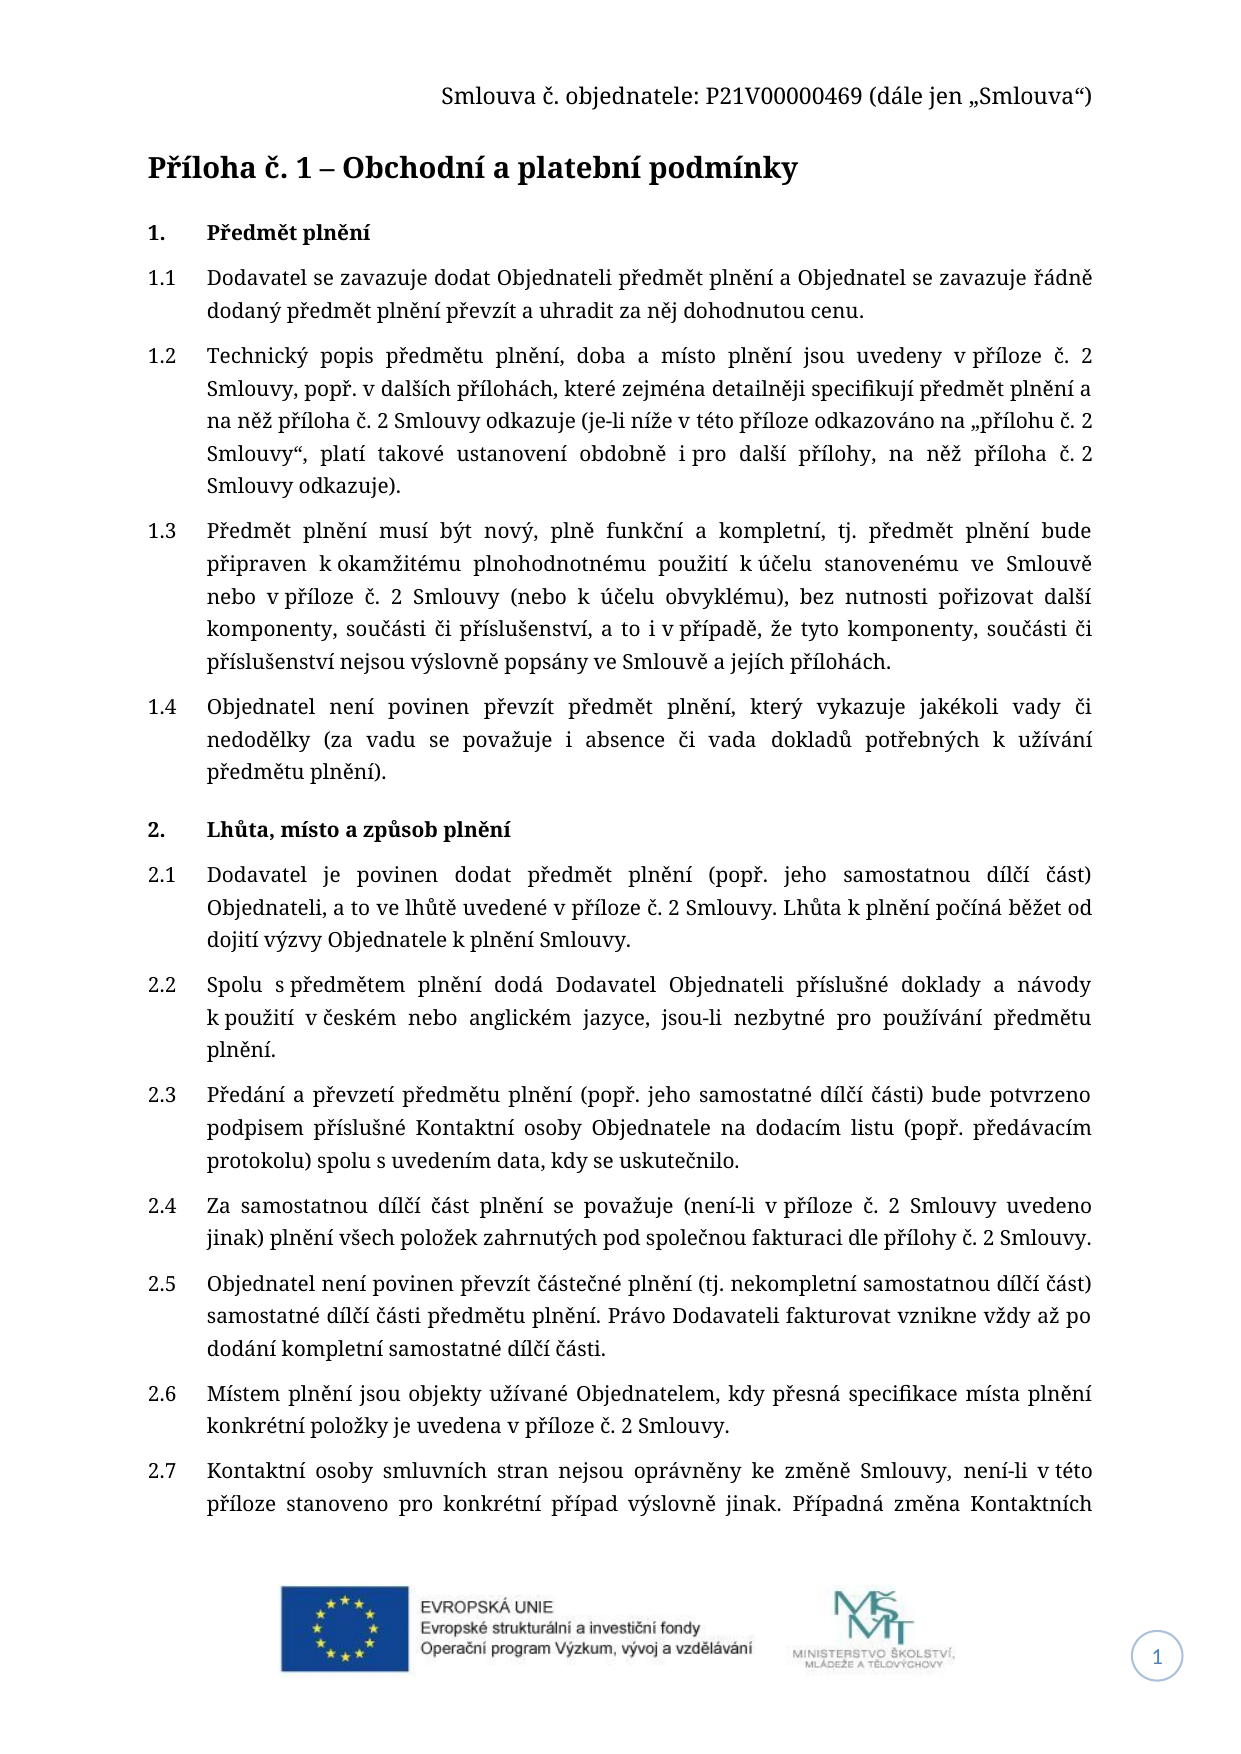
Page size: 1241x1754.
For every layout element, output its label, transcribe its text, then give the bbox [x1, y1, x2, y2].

list Dodavatel se zavazuje dodat Objednateli předmět plnění a Objednatel se zavazuje řádně dodaný předmět plnění převzít a uhradit za něj dohodnutou cenu. [148, 263, 1093, 324]
picture [278, 1581, 962, 1678]
list Předmět plnění [148, 218, 1093, 247]
list Lhůta, místo a způsob plnění [148, 815, 1093, 843]
list Předání a převzetí předmětu plnění (popř. jeho samostatné dílčí části) bude potvrzeno podpisem příslušné Kontaktní osoby Objednatele na dodacím listu (popř. předávacím protokolu) spolu s uvedením data, kdy se uskutečnilo. [148, 1081, 1093, 1174]
list Technický popis předmětu plnění, doba a místo plnění jsou uvedeny v příloze č. 2 Smlouvy, popř. v dalších přílohách, které zejména detailněji specifikují předmět plnění a na něž příloha č. 2 Smlouvy odkazuje (je-li níže v této příloze odkazováno na „přílohu č. 2 Smlouvy“, platí takové ustanovení obdobně i pro další přílohy, na něž příloha č. 2 Smlouvy odkazuje). [148, 341, 1093, 500]
list Spolu s předmětem plnění dodá Dodavatel Objednateli příslušné doklady a návody k použití v českém nebo anglickém jazyce, jsou-li nezbytné pro používání předmětu plnění. [148, 970, 1093, 1064]
list Místem plnění jsou objekty užívané Objednatelem, kdy přesná specifikace místa plnění konkrétní položky je uvedena v příloze č. 2 Smlouvy. [148, 1379, 1093, 1440]
list Objednatel není povinen převzít částečné plnění (tj. nekompletní samostatnou dílčí část) samostatné dílčí části předmětu plnění. Právo Dodavateli fakturovat vznikne vždy až po dodání kompletní samostatné dílčí části. [148, 1269, 1093, 1362]
list Dodavatel je povinen dodat předmět plnění (popř. jeho samostatnou dílčí část) Objednateli, a to ve lhůtě uvedené v příloze č. 2 Smlouvy. Lhůta k plnění počíná běžet od dojití výzvy Objednatele k plnění Smlouvy. [148, 860, 1093, 954]
text Příloha č. 1 – Obchodní a platební podmínky [148, 148, 1093, 187]
list Za samostatnou dílčí část plnění se považuje (není-li v příloze č. 2 Smlouvy uvedeno jinak) plnění všech položek zahrnutých pod společnou fakturaci dle přílohy č. 2 Smlouvy. [148, 1191, 1093, 1252]
list Objednatel není povinen převzít předmět plnění, který vykazuje jakékoli vady či nedodělky (za vadu se považuje i absence či vada dokladů potřebných k užívání předmětu plnění). [148, 692, 1093, 786]
list Předmět plnění musí být nový, plně funkční a kompletní, tj. předmět plnění bude připraven k okamžitému plnohodnotnému použití k účelu stanovenému ve Smlouvě nebo v příloze č. 2 Smlouvy (nebo k účelu obvyklému), bez nutnosti pořizovat další komponenty, součásti či příslušenství, a to i v případě, že tyto komponenty, součásti či příslušenství nejsou výslovně popsány ve Smlouvě a jejích přílohách. [148, 517, 1093, 675]
